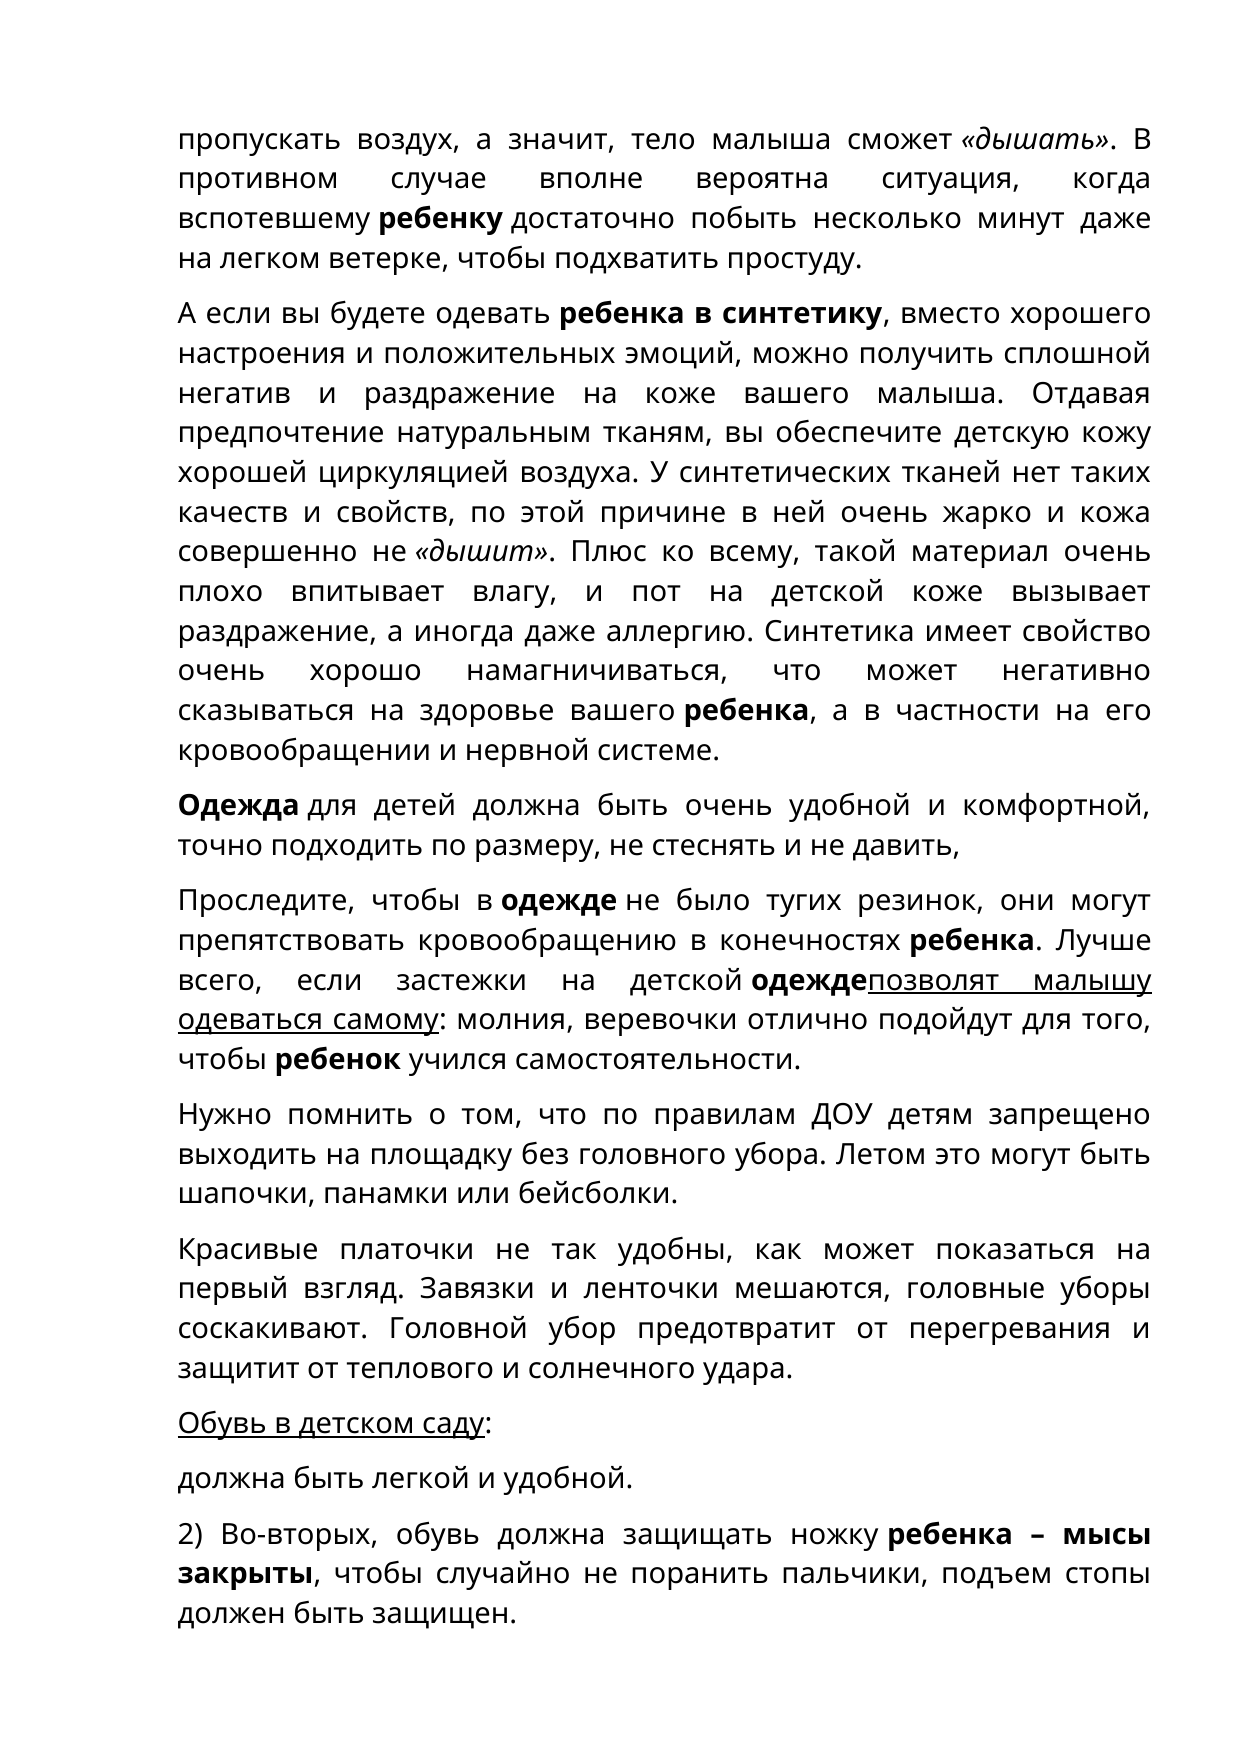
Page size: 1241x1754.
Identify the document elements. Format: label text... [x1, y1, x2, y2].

text Проследите, чтобы в одежде не было тугих резинок, они могут препятствовать кровообращению в конечностях ребенка. Лучше всего, если застежки на детской одеждепозволят малышу одеваться самому: молния, веревочки отлично подойдут для того, чтобы ребенок учился самостоятельности. [177, 879, 1152, 1078]
text должна быть легкой и удобной. [177, 1458, 1152, 1497]
text Обувь в детском саду: [177, 1402, 1152, 1442]
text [177, 118, 1152, 277]
text Нужно помнить о том, что по правилам ДОУ детям запрещено выходить на площадку без головного убора. Летом это могут быть шапочки, панамки или бейсболки. [177, 1093, 1152, 1212]
text Красивые платочки не так удобны, как может показаться на первый взгляд. Завязки и ленточки мешаются, головные уборы соскакивают. Головной убор предотвратит от перегревания и защитит от теплового и солнечного удара. [177, 1228, 1152, 1387]
text Одежда для детей должна быть очень удобной и комфортной, точно подходить по размеру, не стеснять и не давить, [177, 784, 1152, 864]
text А если вы будете одевать ребенка в синтетику, вместо хорошего настроения и положительных эмоций, можно получить сплошной негатив и раздражение на коже вашего малыша. Отдавая предпочтение натуральным тканям, вы обеспечите детскую кожу хорошей циркуляцией воздуха. У синтетических тканей нет таких качеств и свойств, по этой причине в ней очень жарко и кожа совершенно не «дышит». Плюс ко всему, такой материал очень плохо впитывает влагу, и пот на детской коже вызывает раздражение, а иногда даже аллергию. Синтетика имеет свойство очень хорошо намагничиваться, что может негативно сказываться на здоровье вашего ребенка, а в частности на его кровообращении и нервной системе. [177, 292, 1152, 769]
text 2) Во-вторых, обувь должна защищать ножку ребенка – мысы закрыты, чтобы случайно не поранить пальчики, подъем стопы должен быть защищен. [177, 1513, 1152, 1632]
